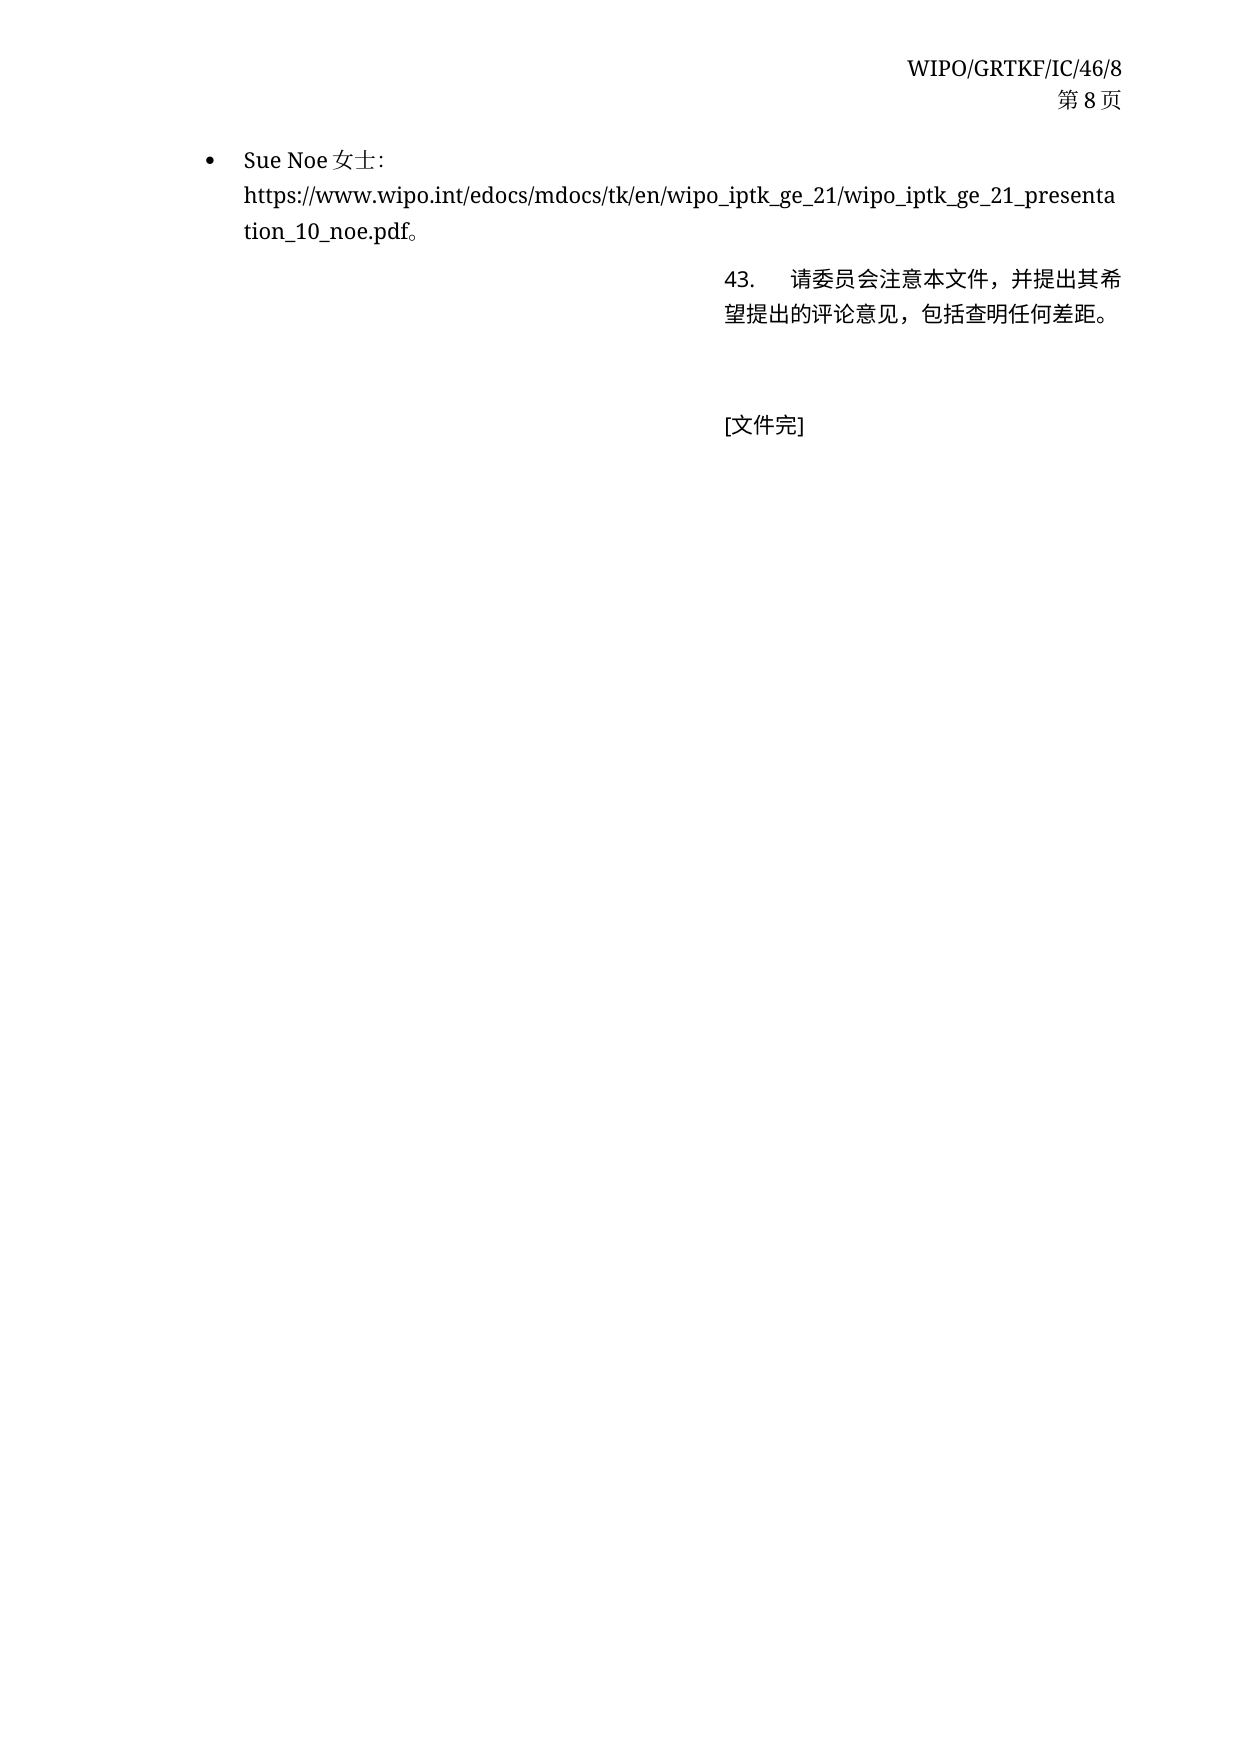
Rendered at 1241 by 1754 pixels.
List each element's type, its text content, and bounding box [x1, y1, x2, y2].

text [文件完] [724, 404, 1122, 439]
text . 请委员会注意本文件，并提出其希望提出的评论意见，包括查明任何差距。 [724, 258, 1122, 329]
list Sue Noe女士：https://www.wipo.int/edocs/mdocs/tk/en/wipo_iptk_ge_21/wipo_iptk_ge_21_presentation_10_noe.pdf。 [206, 139, 1122, 246]
